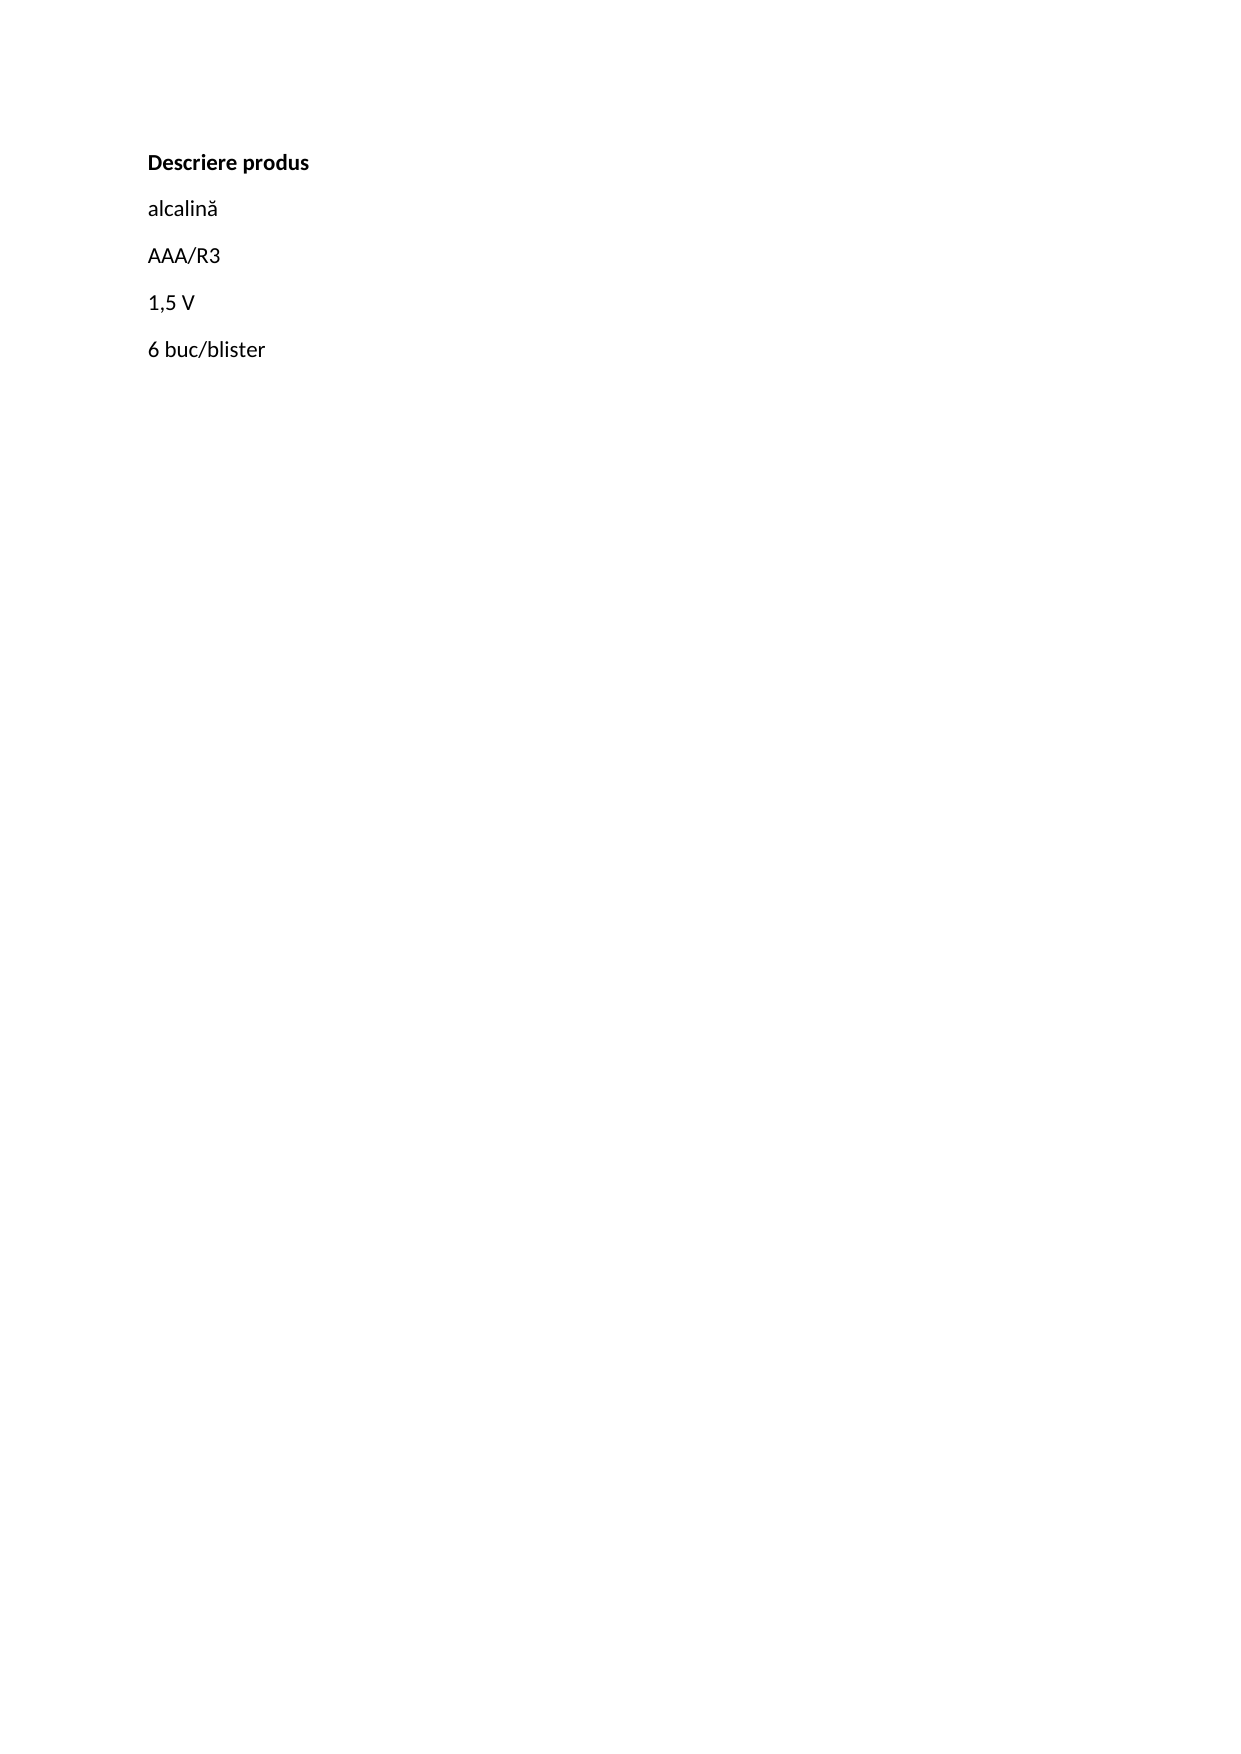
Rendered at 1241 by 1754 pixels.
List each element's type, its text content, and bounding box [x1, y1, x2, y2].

text Descriere produs [148, 148, 1093, 176]
text 6 buc/blister [148, 335, 1093, 363]
text alcalină [148, 194, 1093, 222]
text 1,5 V [148, 288, 1093, 316]
text AAA/R3 [148, 241, 1093, 269]
